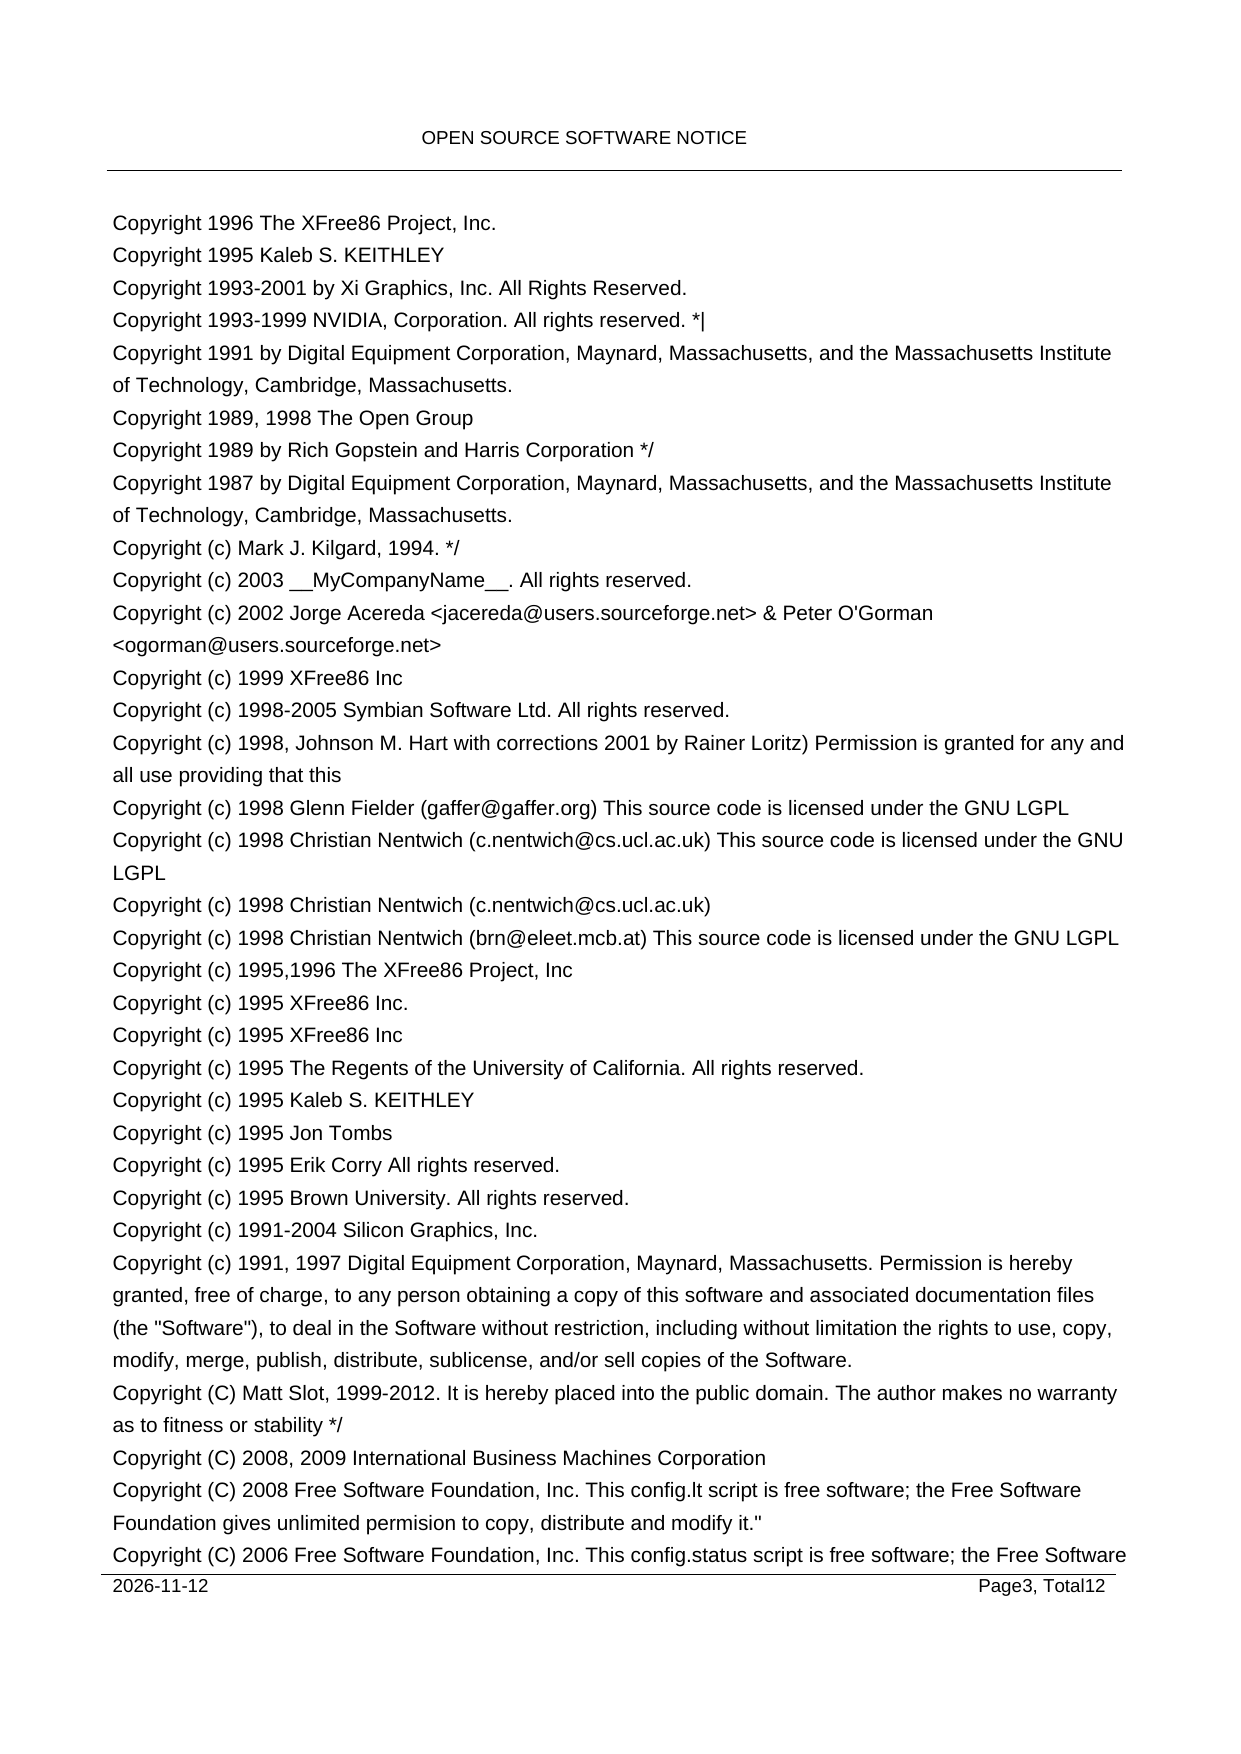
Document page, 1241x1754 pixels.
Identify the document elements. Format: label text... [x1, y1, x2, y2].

text Copyright (C) 2008, 2009 International Business Machines Corporation [112, 1441, 1128, 1474]
text Copyright (c) 1998, Johnson M. Hart with corrections 2001 by Rainer Loritz) Permission is granted for any and all use providing that this [112, 726, 1128, 791]
text Copyright (c) 1995 Brown University. All rights reserved. [112, 1181, 1128, 1214]
text Copyright (c) 1995 Kaleb S. KEITHLEY [112, 1084, 1128, 1116]
text Copyright (c) 1998 Glenn Fielder (gaffer@gaffer.org) This source code is licensed under the GNU LGPL [112, 791, 1128, 824]
text Copyright (c) 1995 XFree86 Inc. [112, 986, 1128, 1019]
text Copyright 1989 by Rich Gopstein and Harris Corporation */ [112, 434, 1128, 466]
text Copyright (c) 1991, 1997 Digital Equipment Corporation, Maynard, Massachusetts. Permission is hereby granted, free of charge, to any person obtaining a copy of this software and associated documentation files (the "Software"), to deal in the Software without restriction, including without limitation the rights to use, copy, modify, merge, publish, distribute, sublicense, and/or sell copies of the Software. [112, 1246, 1128, 1376]
text Copyright (c) 2002 Jorge Acereda <jacereda@users.sourceforge.net> & Peter O'Gorman <ogorman@users.sourceforge.net> [112, 596, 1128, 661]
text Copyright (c) 1995 Jon Tombs [112, 1116, 1128, 1149]
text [112, 1539, 1128, 1571]
text Copyright (c) 1995 XFree86 Inc [112, 1019, 1128, 1051]
text Copyright (c) 1998 Christian Nentwich (c.nentwich@cs.ucl.ac.uk) [112, 889, 1128, 921]
text Copyright (c) 1999 XFree86 Inc [112, 661, 1128, 694]
text Copyright (c) 1991-2004 Silicon Graphics, Inc. [112, 1214, 1128, 1246]
text Copyright 1989, 1998 The Open Group [112, 401, 1128, 434]
text Copyright (C) 2008 Free Software Foundation, Inc. This config.lt script is free software; the Free Software Foundation gives unlimited permision to copy, distribute and modify it." [112, 1474, 1128, 1539]
text Copyright 1991 by Digital Equipment Corporation, Maynard, Massachusetts, and the Massachusetts Institute of Technology, Cambridge, Massachusetts. [112, 336, 1128, 401]
text Copyright (c) 1995 Erik Corry All rights reserved. [112, 1149, 1128, 1181]
text Copyright 1993-2001 by Xi Graphics, Inc. All Rights Reserved. [112, 271, 1128, 304]
text Copyright (C) Matt Slot, 1999-2012. It is hereby placed into the public domain. The author makes no warranty as to fitness or stability */ [112, 1376, 1128, 1441]
text Copyright (c) Mark J. Kilgard, 1994. */ [112, 531, 1128, 564]
text Copyright 1996 The XFree86 Project, Inc. [112, 206, 1128, 239]
text Copyright (c) 1998 Christian Nentwich (brn@eleet.mcb.at) This source code is licensed under the GNU LGPL [112, 921, 1128, 954]
text Copyright (c) 1998-2005 Symbian Software Ltd. All rights reserved. [112, 694, 1128, 726]
text Copyright 1995 Kaleb S. KEITHLEY [112, 239, 1128, 271]
text Copyright 1987 by Digital Equipment Corporation, Maynard, Massachusetts, and the Massachusetts Institute of Technology, Cambridge, Massachusetts. [112, 466, 1128, 531]
text Copyright (c) 1995 The Regents of the University of California. All rights reserved. [112, 1051, 1128, 1084]
text Copyright (c) 1998 Christian Nentwich (c.nentwich@cs.ucl.ac.uk) This source code is licensed under the GNU LGPL [112, 824, 1128, 889]
text Copyright (c) 1995,1996 The XFree86 Project, Inc [112, 954, 1128, 986]
text Copyright (c) 2003 __MyCompanyName__. All rights reserved. [112, 564, 1128, 596]
text Copyright 1993-1999 NVIDIA, Corporation. All rights reserved. *| [112, 304, 1128, 336]
